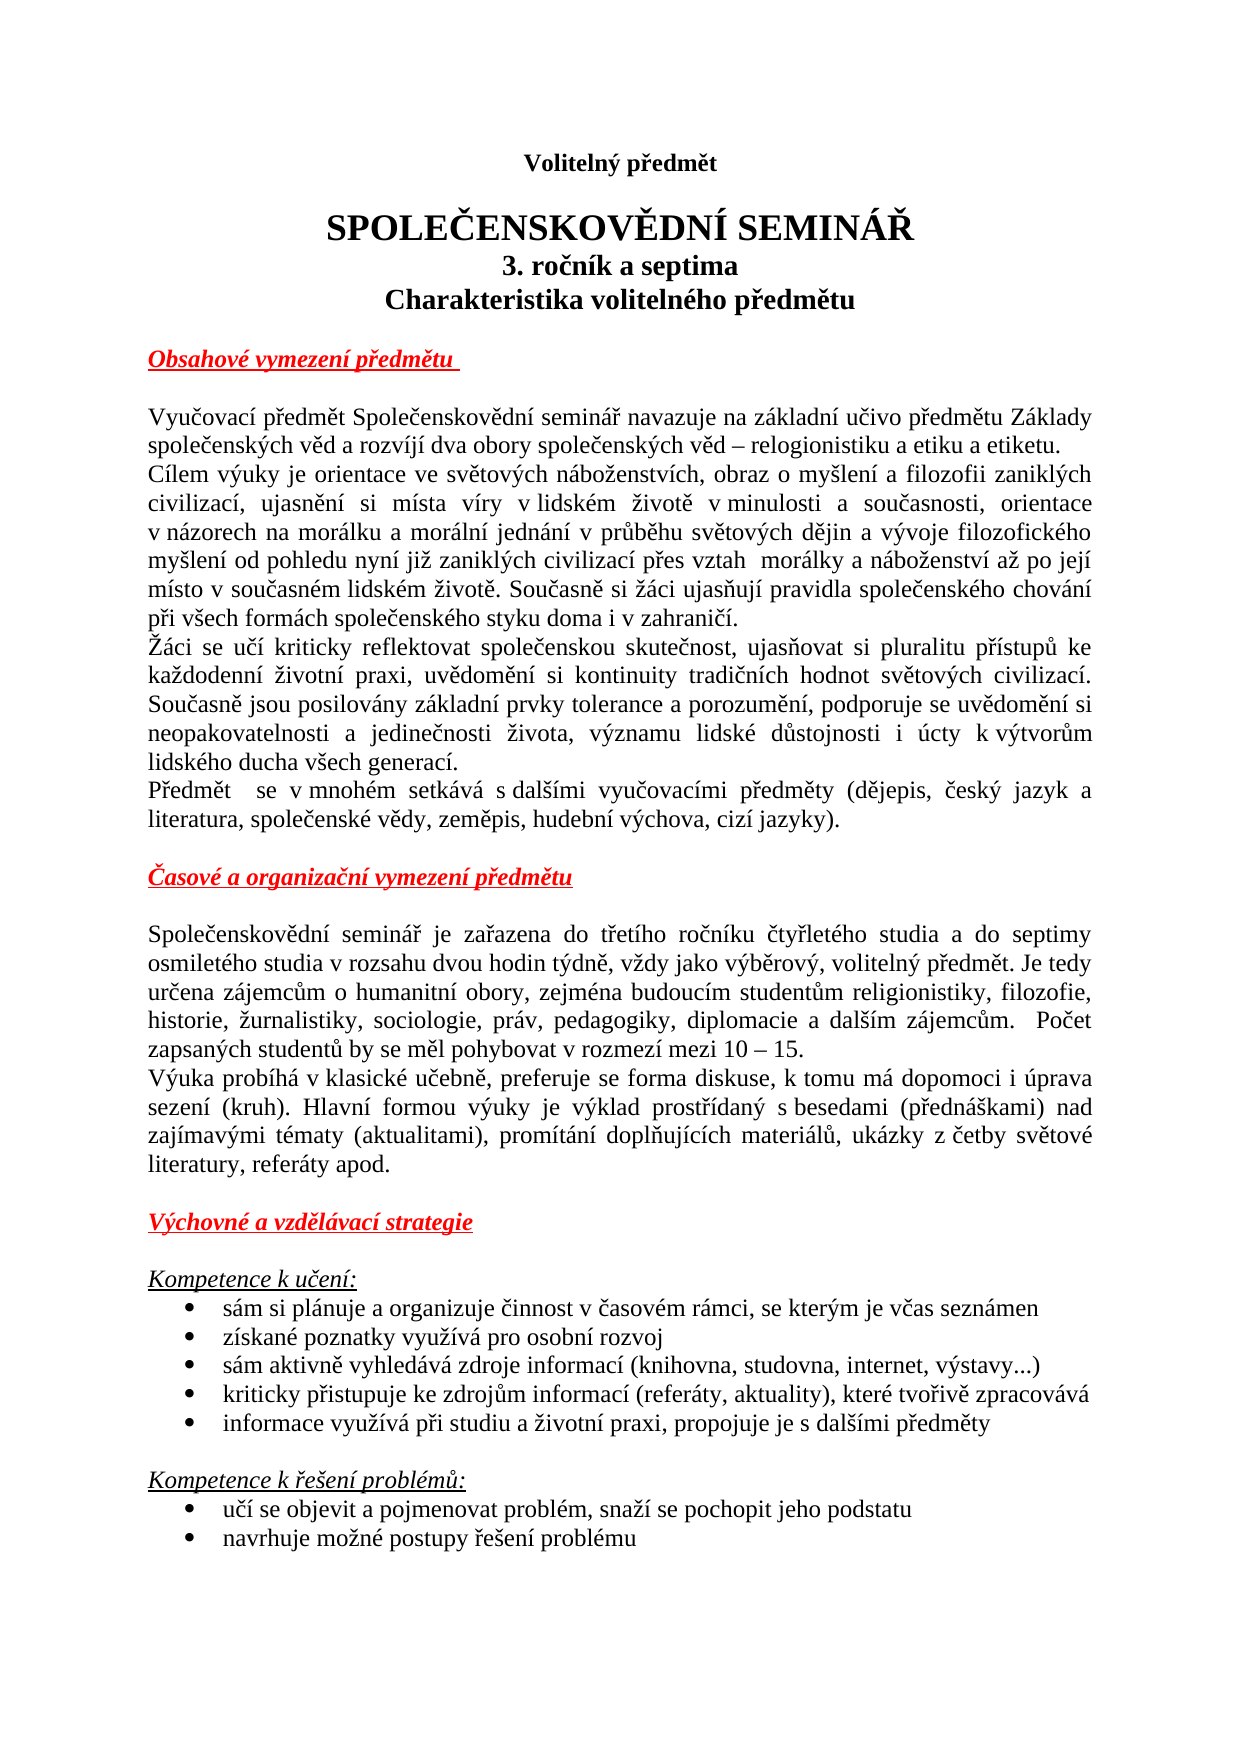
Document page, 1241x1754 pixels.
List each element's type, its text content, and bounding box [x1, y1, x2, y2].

subtitle Charakteristika volitelného předmětu [148, 282, 1093, 315]
text Výchovné a vzdělávací strategie [148, 1207, 1093, 1235]
list kriticky přistupuje ke zdrojům informací (referáty, aktuality), které tvořivě zpracovává [185, 1379, 1093, 1408]
text Vyučovací předmět Společenskovědní seminář navazuje na základní učivo předmětu Základy společenských věd a rozvíjí dva obory společenských věd – relogionistiku a etiku a etiketu. [148, 402, 1093, 459]
subtitle Společenskovědní seminář [148, 205, 1093, 248]
list sám si plánuje a organizuje činnost v časovém rámci, se kterým je včas seznámen [185, 1293, 1093, 1322]
text 3. ročník a septima [148, 248, 1093, 282]
text Výuka probíhá v klasické učebně, preferuje se forma diskuse, k tomu má dopomoci i úprava sezení (kruh). Hlavní formou výuky je výklad prostřídaný s besedami (přednáškami) nad zajímavými tématy (aktualitami), promítání doplňujících materiálů, ukázky z četby světové literatury, referáty apod. [148, 1063, 1093, 1178]
text Společenskovědní seminář je zařazena do třetího ročníku čtyřletého studia a do septimy osmiletého studia v rozsahu dvou hodin týdně, vždy jako výběrový, volitelný předmět. Je tedy určena zájemcům o humanitní obory, zejména budoucím studentům religionistiky, filozofie, historie, žurnalistiky, sociologie, práv, pedagogiky, diplomacie a dalším zájemcům. Počet zapsaných studentů by se měl pohybovat v rozmezí mezi 10 – 15. [148, 919, 1093, 1063]
title Volitelný předmět [148, 148, 1093, 176]
list učí se objevit a pojmenovat problém, snaží se pochopit jeho podstatu [185, 1494, 1093, 1523]
text Časové a organizační vymezení předmětu [148, 862, 1093, 890]
text Obsahové vymezení předmětu [148, 344, 1093, 373]
text Cílem výuky je orientace ve světových náboženstvích, obraz o myšlení a filozofii zaniklých civilizací, ujasnění si místa víry v lidském životě v minulosti a současnosti, orientace v názorech na morálku a morální jednání v průběhu světových dějin a vývoje filozofického myšlení od pohledu nyní již zaniklých civilizací přes vztah morálky a náboženství až po její místo v současném lidském životě. Současně si žáci ujasňují pravidla společenského chování při všech formách společenského styku doma i v zahraničí. [148, 459, 1093, 632]
text Kompetence k učení: [148, 1264, 1093, 1293]
list sám aktivně vyhledává zdroje informací (knihovna, studovna, internet, výstavy...) [185, 1350, 1093, 1379]
list navrhuje možné postupy řešení problému [185, 1523, 1093, 1552]
text Předmět se v mnohém setkává s dalšími vyučovacími předměty (dějepis, český jazyk a literatura, společenské vědy, zeměpis, hudební výchova, cizí jazyky). [148, 775, 1093, 833]
text Kompetence k řešení problémů: [148, 1465, 1093, 1494]
text Žáci se učí kriticky reflektovat společenskou skutečnost, ujasňovat si pluralitu přístupů ke každodenní životní praxi, uvědomění si kontinuity tradičních hodnot světových civilizací. Současně jsou posilovány základní prvky tolerance a porozumění, podporuje se uvědomění si neopakovatelnosti a jedinečnosti života, významu lidské důstojnosti i úcty k výtvorům lidského ducha všech generací. [148, 632, 1093, 775]
list získané poznatky využívá pro osobní rozvoj [185, 1322, 1093, 1350]
list informace využívá při studiu a životní praxi, propojuje je s dalšími předměty [185, 1408, 1093, 1437]
